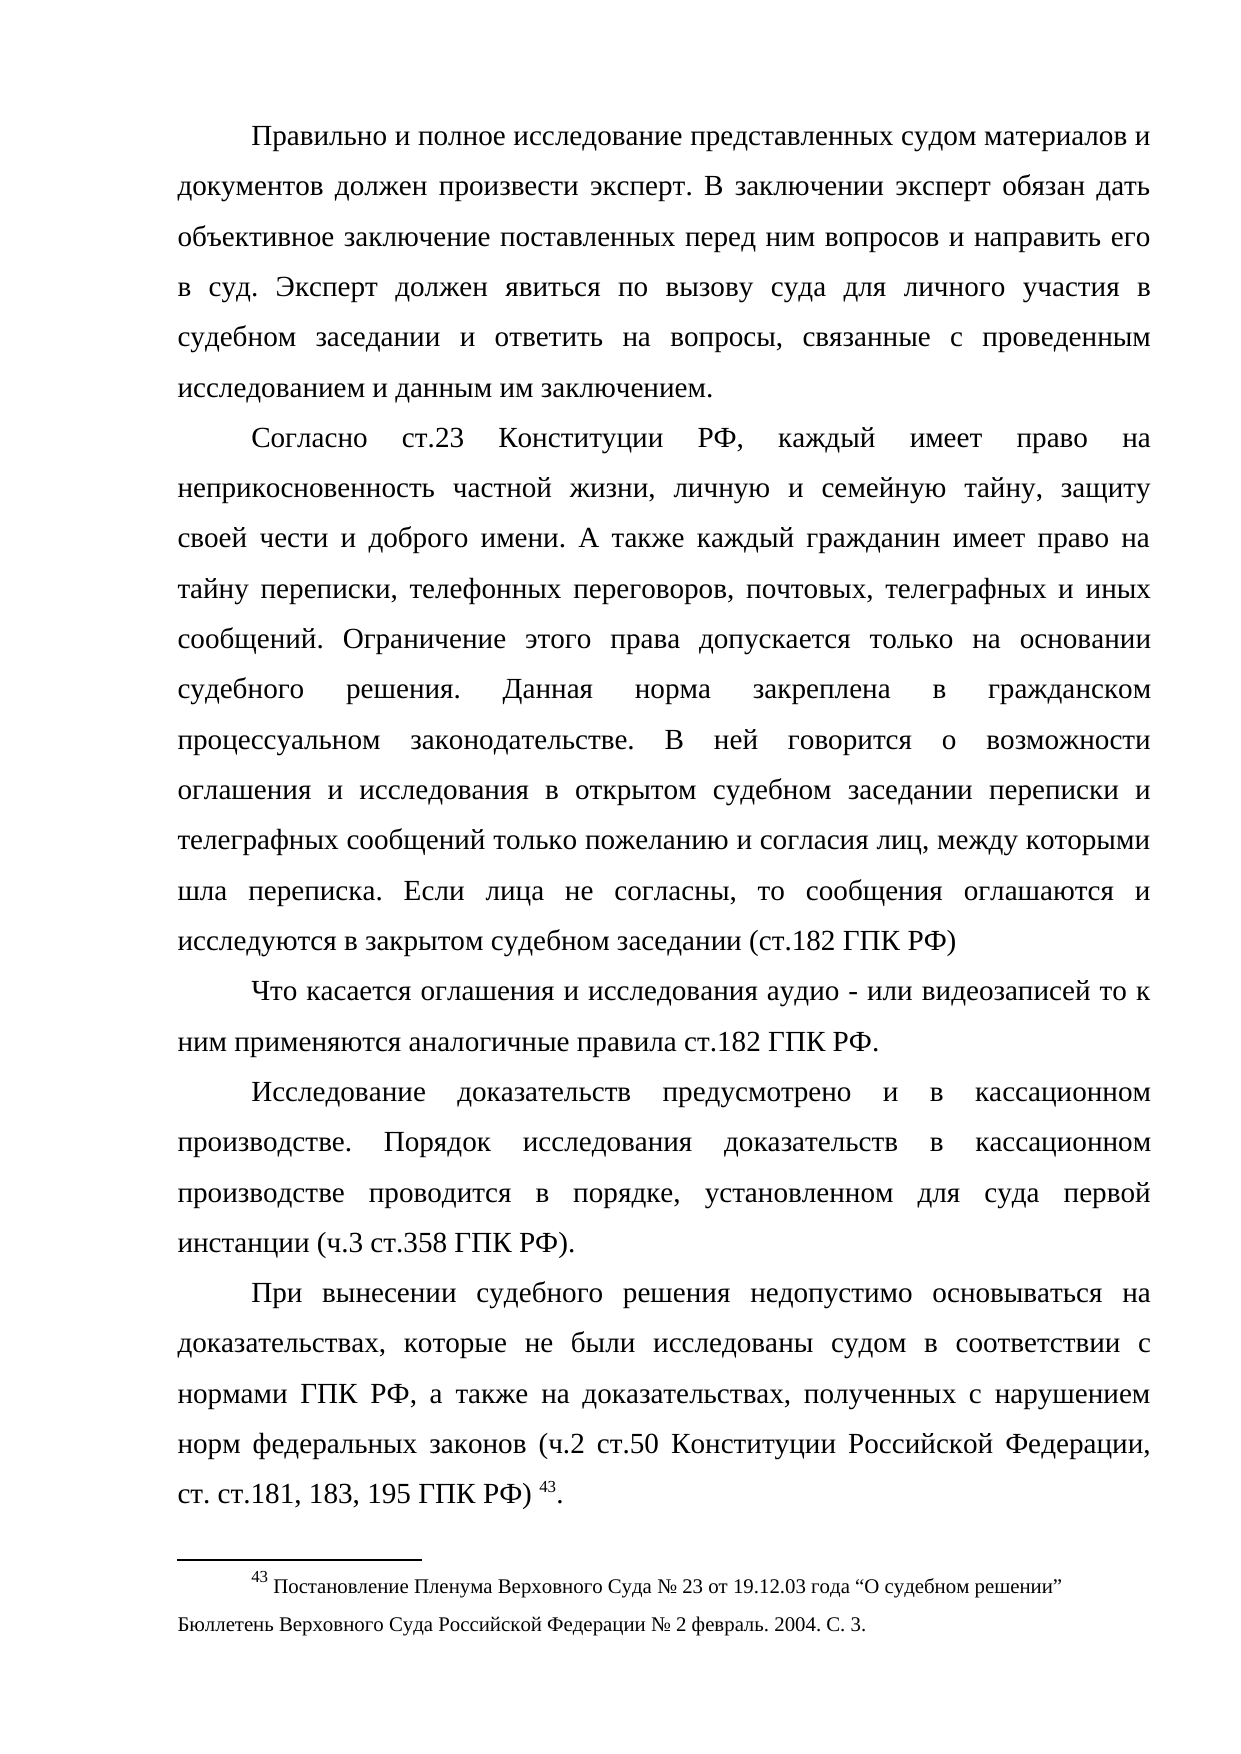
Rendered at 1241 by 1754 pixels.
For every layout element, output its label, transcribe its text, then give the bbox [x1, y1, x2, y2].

text При вынесении судебного решения недопустимо основываться на доказательствах, которые не были исследованы судом в соответствии с нормами ГПК РФ, а также на доказательствах, полученных с нарушением норм федеральных законов (ч.2 ст.50 Конституции Российской Федерации, ст. ст.181, 183, 195 ГПК РФ) . [177, 1275, 1152, 1510]
text Согласно ст.23 Конституции РФ, каждый имеет право на неприкосновенность частной жизни, личную и семейную тайну, защиту своей чести и доброго имени. А также каждый гражданин имеет право на тайну переписки, телефонных переговоров, почтовых, телеграфных и иных сообщений. Ограничение этого права допускается только на основании судебного решения. Данная норма закреплена в гражданском процессуальном законодательстве. В ней говорится о возможности оглашения и исследования в открытом судебном заседании переписки и телеграфных сообщений только пожеланию и согласия лиц, между которыми шла переписка. Если лица не согласны, то сообщения оглашаются и исследуются в закрытом судебном заседании (ст.182 ГПК РФ) [177, 420, 1152, 957]
text Правильно и полное исследование представленных судом материалов и документов должен произвести эксперт. В заключении эксперт обязан дать объективное заключение поставленных перед ним вопросов и направить его в суд. Эксперт должен явиться по вызову суда для личного участия в судебном заседании и ответить на вопросы, связанные с проведенным исследованием и данным им заключением. [177, 118, 1152, 403]
text Исследование доказательств предусмотрено и в кассационном производстве. Порядок исследования доказательств в кассационном производстве проводится в порядке, установленном для суда первой инстанции (ч.3 ст.358 ГПК РФ). [177, 1074, 1152, 1258]
text Что касается оглашения и исследования аудио - или видеозаписей то к ним применяются аналогичные правила ст.182 ГПК РФ. [177, 973, 1152, 1057]
